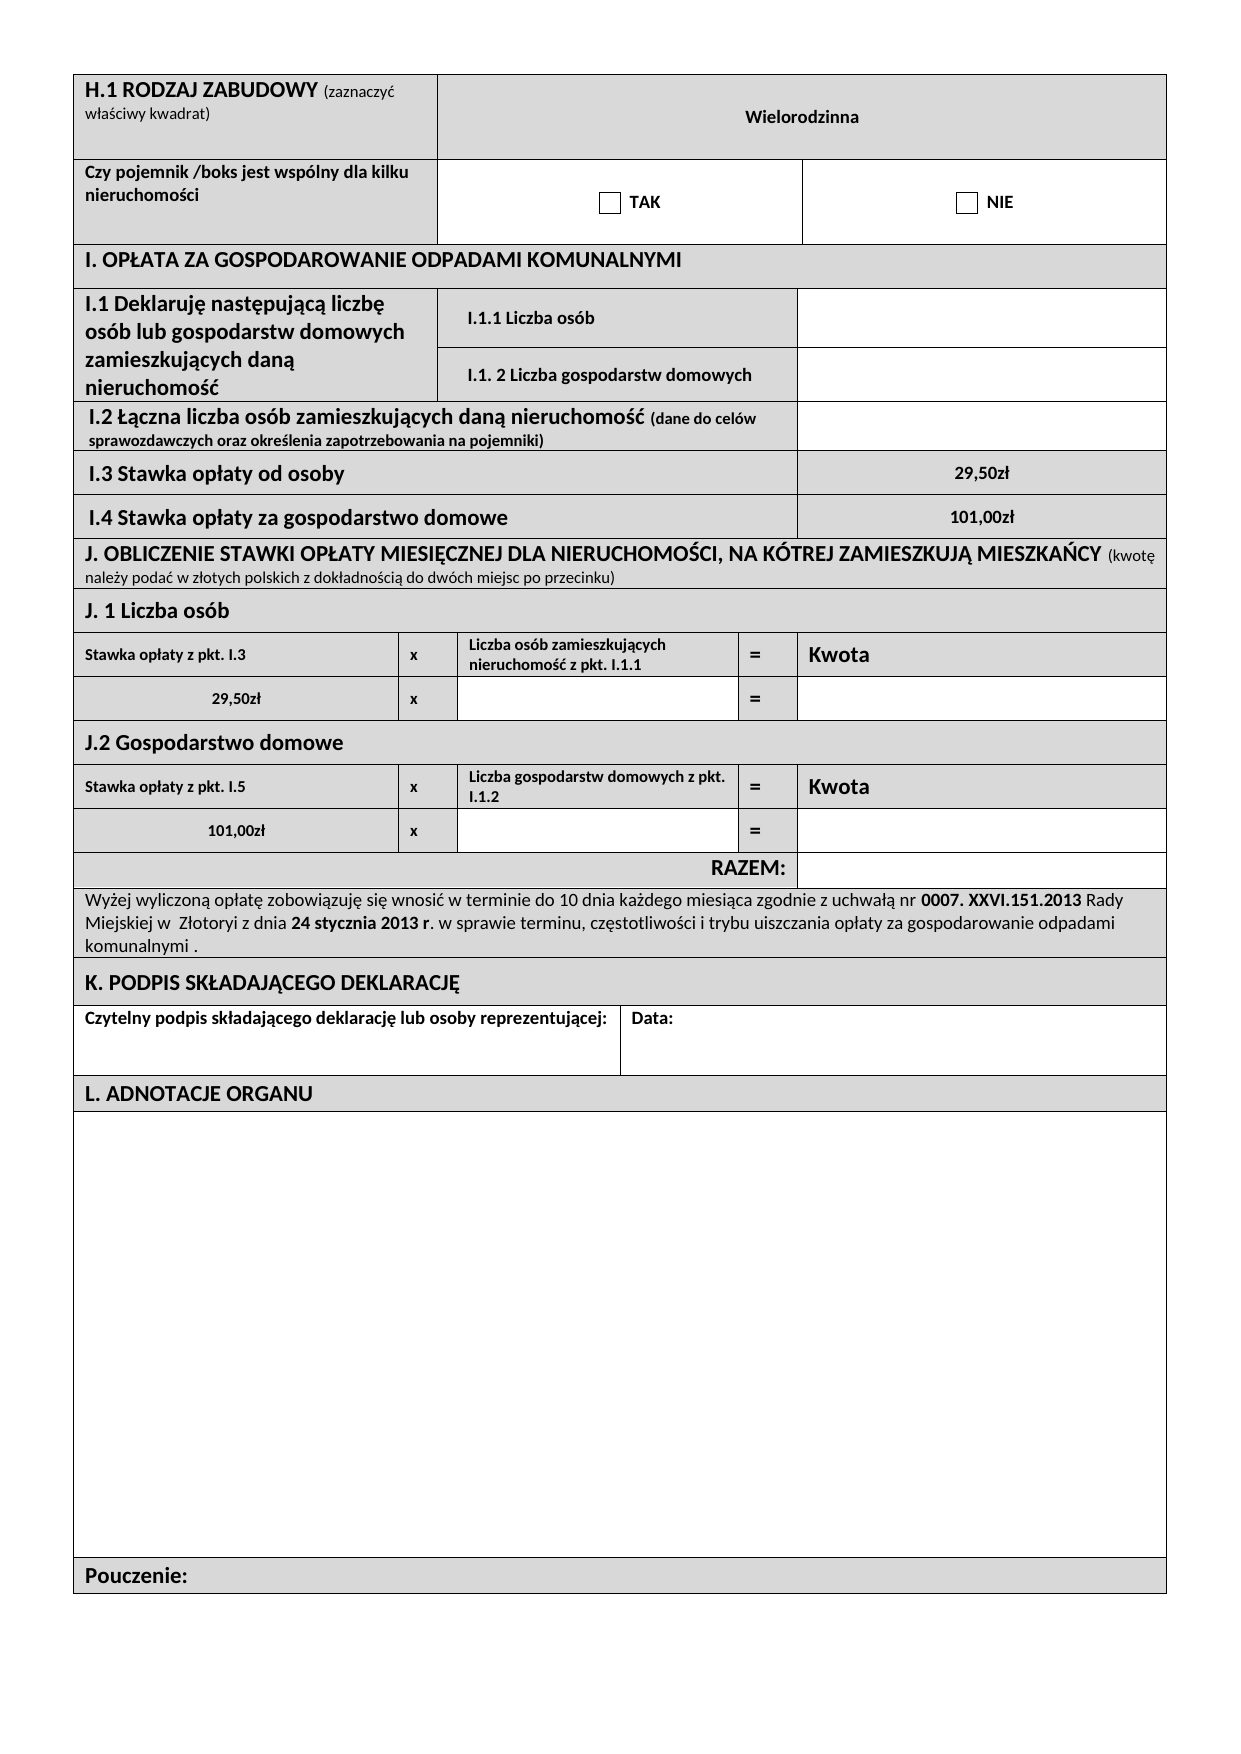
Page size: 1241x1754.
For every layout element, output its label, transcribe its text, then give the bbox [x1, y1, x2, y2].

table_cell [798, 809, 1166, 852]
table_cell [458, 677, 738, 720]
table_cell I.1. 2 Liczba gospodarstw domowych [438, 348, 797, 401]
table_cell I.3 Stawka opłaty od osoby [74, 451, 797, 494]
table_cell [798, 677, 1166, 720]
table_cell Data: [621, 1006, 1166, 1075]
table_cell [798, 402, 1166, 450]
table_cell Wielorodzinna [438, 75, 1166, 159]
table_cell [798, 289, 1166, 347]
table_cell x [399, 633, 457, 676]
table_cell H.1 RODZAJ ZABUDOWY (zaznaczyć właściwy kwadrat) [74, 75, 437, 159]
table_cell x [399, 809, 457, 852]
table_cell J. 1 Liczba osób [74, 589, 1166, 632]
table_cell 29,50zł [74, 677, 398, 720]
table_cell = [739, 677, 797, 720]
table_cell I.2 Łączna liczba osób zamieszkujących daną nieruchomość (dane do celów sprawozdawczych oraz określenia zapotrzebowania na pojemniki) [74, 402, 797, 450]
table_cell = [739, 633, 797, 676]
table_cell Kwota [798, 633, 1166, 676]
table_cell K. PODPIS SKŁADAJĄCEGO DEKLARACJĘ [74, 958, 1166, 1005]
table_cell Liczba osób zamieszkujących nieruchomość z pkt. I.1.1 [458, 633, 738, 676]
table_cell 101,00zł [798, 495, 1166, 538]
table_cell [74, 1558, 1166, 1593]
table_cell I.4 Stawka opłaty za gospodarstwo domowe [74, 495, 797, 538]
table_cell x [399, 765, 457, 808]
table_cell Kwota [798, 765, 1166, 808]
table_cell Stawka opłaty z pkt. I.5 [74, 765, 398, 808]
table_cell RAZEM: [74, 853, 797, 887]
table_cell Liczba gospodarstw domowych z pkt. I.1.2 [458, 765, 738, 808]
table_cell TAK [438, 160, 802, 244]
table_cell Wyżej wyliczoną opłatę zobowiązuję się wnosić w terminie do 10 dnia każdego miesiąca zgodnie z uchwałą nr 0007. XXVI.151.2013 Rady Miejskiej w Złotoryi z dnia 24 stycznia 2013 r. w sprawie terminu, częstotliwości i trybu uiszczania opłaty za gospodarowanie odpadami komunalnymi . [74, 889, 1166, 957]
table_cell 101,00zł [74, 809, 398, 852]
table_cell Czytelny podpis składającego deklarację lub osoby reprezentującej: [74, 1006, 620, 1075]
table_cell L. ADNOTACJE ORGANU [74, 1076, 1166, 1111]
table_cell [798, 348, 1166, 401]
table_cell [74, 1112, 1166, 1557]
table_cell Stawka opłaty z pkt. I.3 [74, 633, 398, 676]
table_cell [798, 853, 1166, 887]
table_cell = [739, 765, 797, 808]
table_cell 29,50zł [798, 451, 1166, 494]
table_cell = [739, 809, 797, 852]
table_cell [458, 809, 738, 852]
table_cell x [399, 677, 457, 720]
table_cell I.1 Deklaruję następującą liczbę osób lub gospodarstw domowych zamieszkujących daną nieruchomość [74, 289, 437, 401]
table_cell Czy pojemnik /boks jest wspólny dla kilku nieruchomości [74, 160, 437, 244]
table_cell I. OPŁATA ZA GOSPODAROWANIE ODPADAMI KOMUNALNYMI [74, 245, 1166, 288]
table_cell NIE [803, 160, 1166, 244]
table_cell I.1.1 Liczba osób [438, 289, 797, 347]
table_cell J.2 Gospodarstwo domowe [74, 721, 1166, 764]
table_cell J. OBLICZENIE STAWKI OPŁATY MIESIĘCZNEJ DLA NIERUCHOMOŚCI, NA KÓTREJ ZAMIESZKUJĄ MIESZKAŃCY (kwotę należy podać w złotych polskich z dokładnością do dwóch miejsc po przecinku) [74, 539, 1166, 588]
